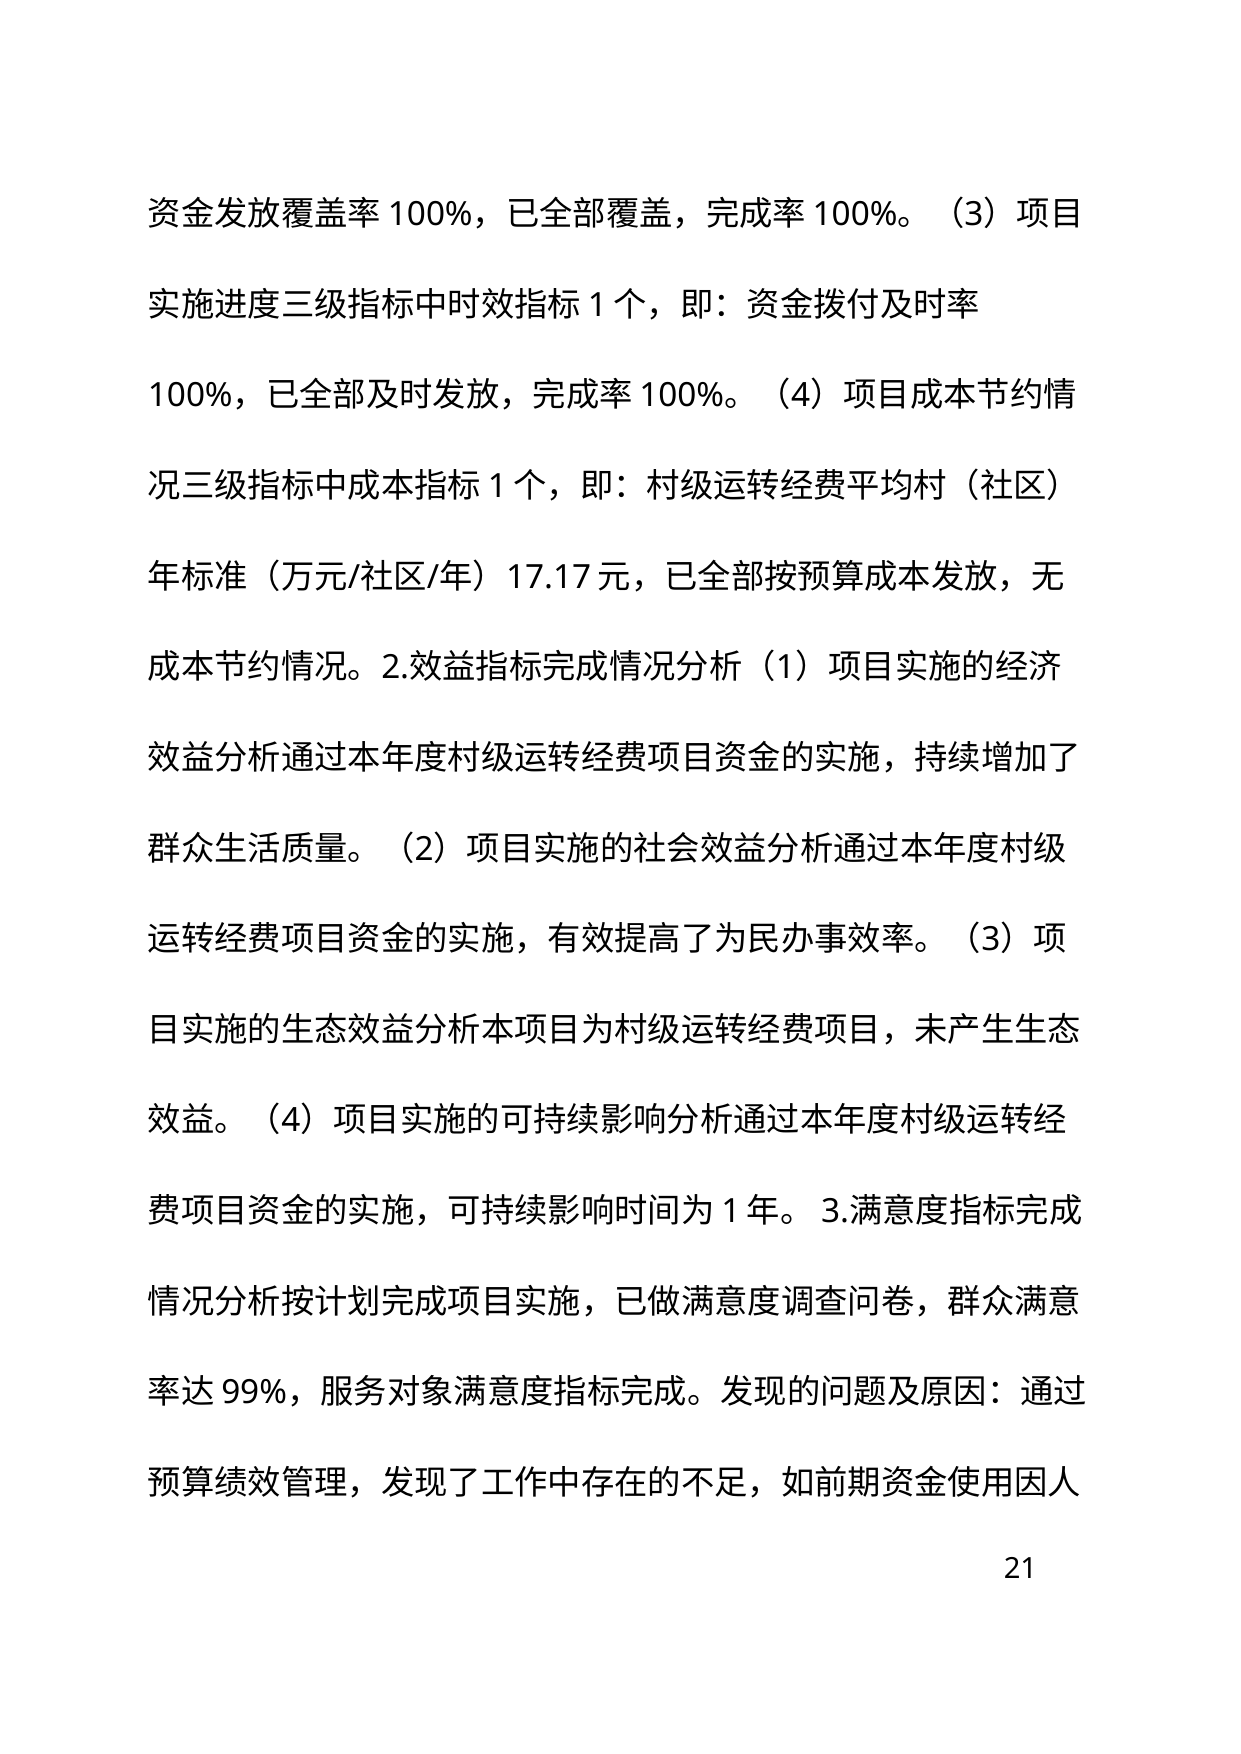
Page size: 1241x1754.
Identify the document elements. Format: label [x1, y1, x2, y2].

text [148, 166, 1093, 1525]
